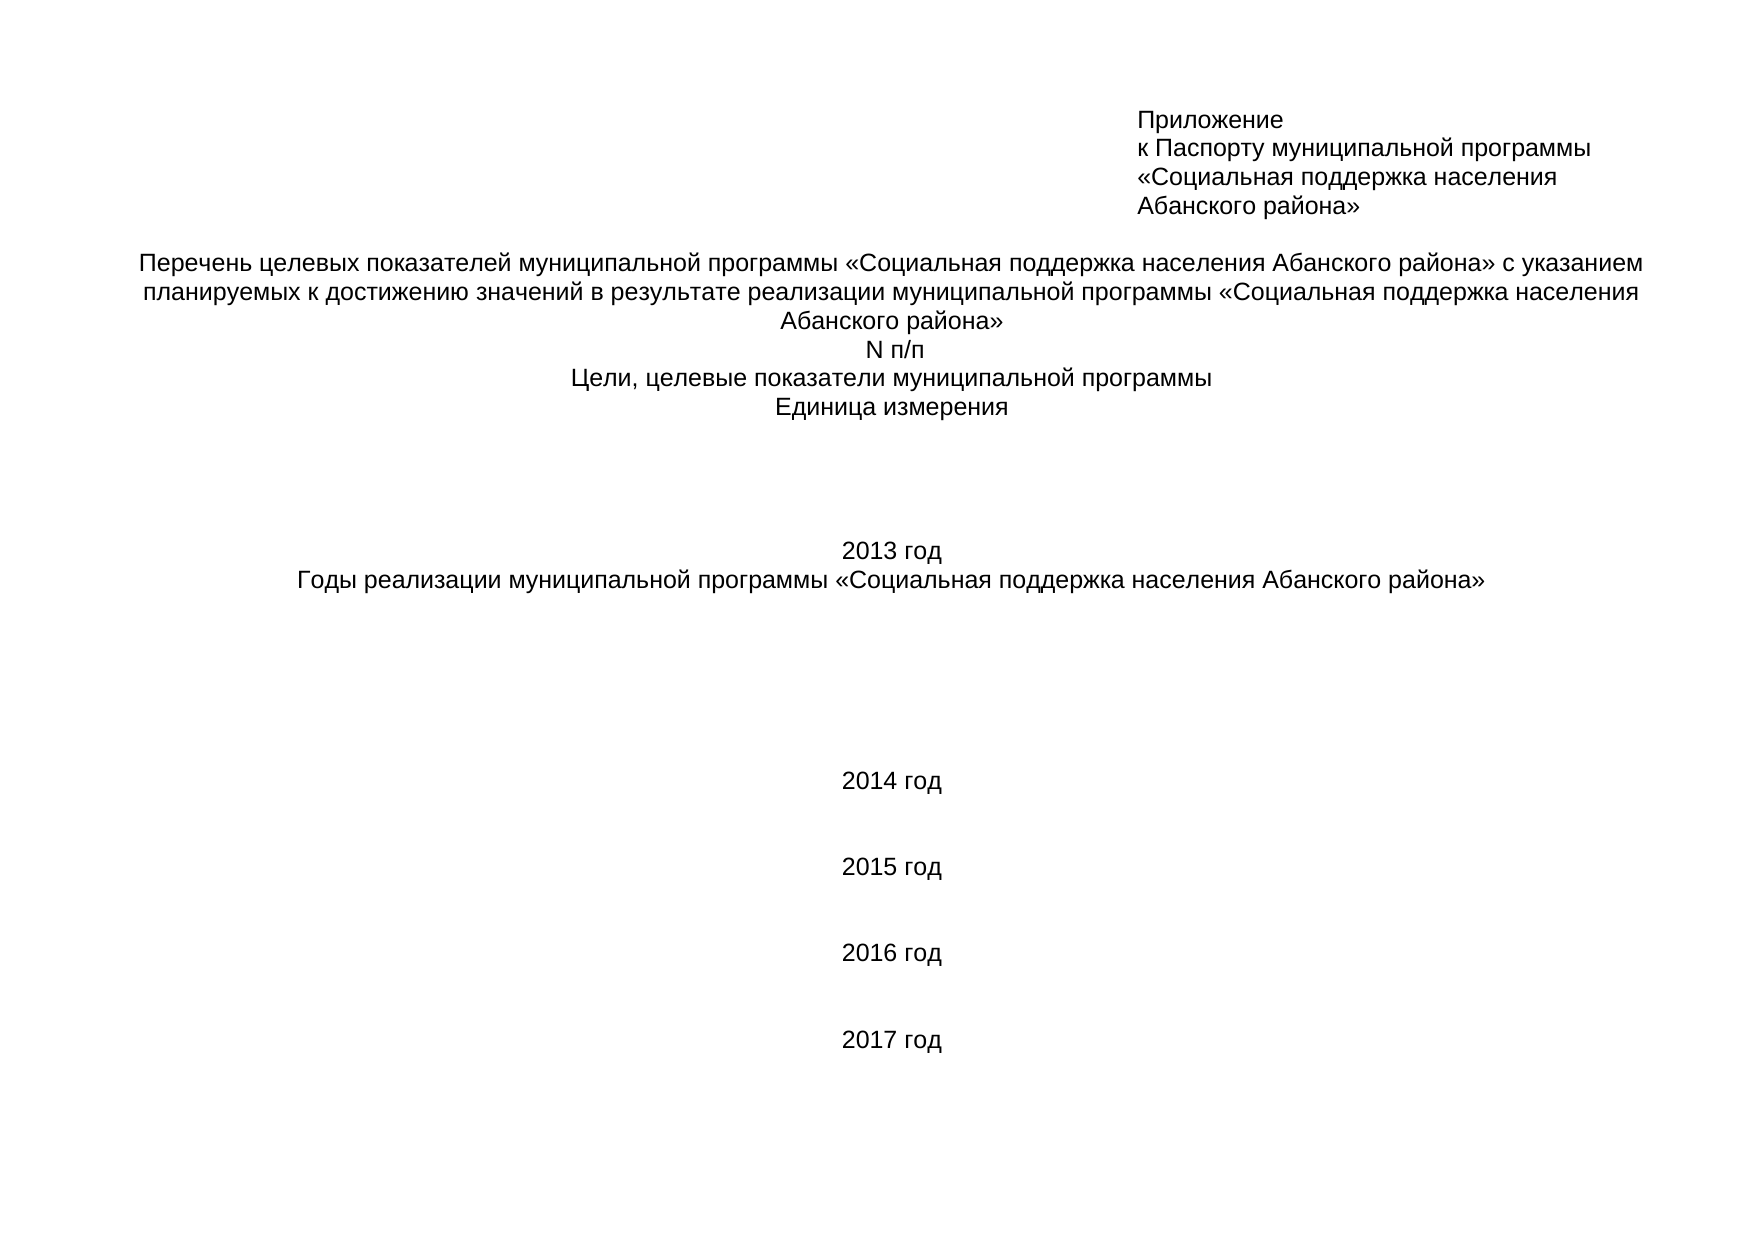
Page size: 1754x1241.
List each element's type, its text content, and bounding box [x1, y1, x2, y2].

text Перечень целевых показателей муниципальной программы «Социальная поддержка населения Абанского района» с указанием [133, 248, 1651, 277]
text к Паспорту муниципальной программы «Социальная поддержка населения Абанского района» [1137, 133, 1651, 219]
text Приложение [1137, 104, 1651, 133]
text планируемых к достижению значений в результате реализации муниципальной программы «Социальная поддержка населения Абанского района» [133, 277, 1651, 334]
